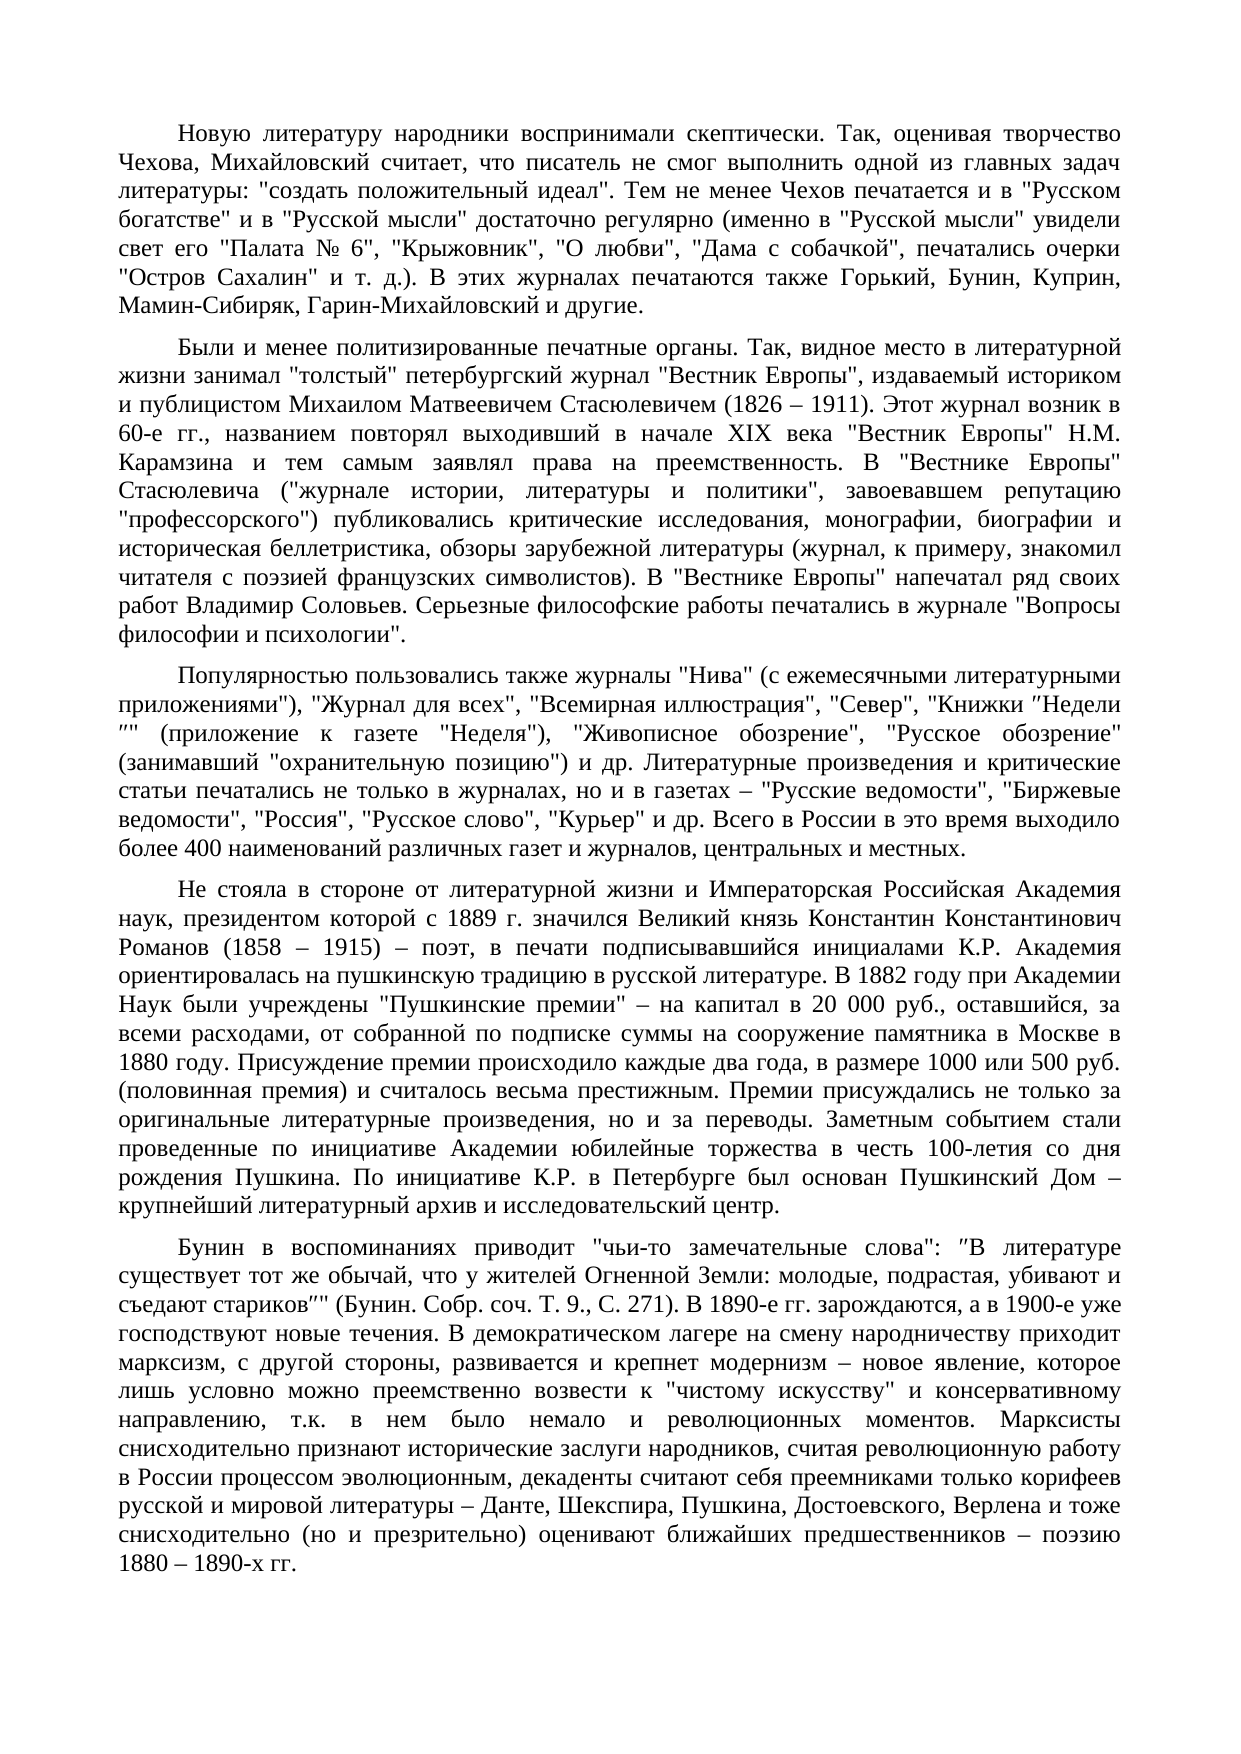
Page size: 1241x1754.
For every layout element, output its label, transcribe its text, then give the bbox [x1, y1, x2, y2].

text Бунин в воспоминаниях приводит "чьи-то замечательные слова": ″В литературе существует тот же обычай, что у жителей Огненной Земли: молодые, подрастая, убивают и съедают стариков″" (Бунин. Собр. соч. Т. 9., С. 271). В 1890-е гг. зарождаются, а в 1900-е уже господствуют новые течения. В демократическом лагере на смену народничеству приходит марксизм, с другой стороны, развивается и крепнет модернизм – новое явление, которое лишь условно можно преемственно возвести к "чистому искусству" и консервативному направлению, т.к. в нем было немало и революционных моментов. Марксисты снисходительно признают исторические заслуги народников, считая революционную работу в России процессом эволюционным, декаденты считают себя преемниками только корифеев русской и мировой литературы – Данте, Шекспира, Пушкина, Достоевского, Верлена и тоже снисходительно (но и презрительно) оценивают ближайших предшественников – поэзию 1880 – 1890-х гг. [118, 1232, 1122, 1577]
text Популярностью пользовались также журналы "Нива" (с ежемесячными литературными приложениями"), "Журнал для всех", "Всемирная иллюстрация", "Север", "Книжки ″Недели″" (приложение к газете "Неделя"), "Живописное обозрение", "Русское обозрение" (занимавший "охранительную позицию") и др. Литературные произведения и критические статьи печатались не только в журналах, но и в газетах – "Русские ведомости", "Биржевые ведомости", "Россия", "Русское слово", "Курьер" и др. Всего в России в это время выходило более 400 наименований различных газет и журналов, центральных и местных. [118, 661, 1122, 862]
text Новую литературу народники воспринимали скептически. Так, оценивая творчество Чехова, Михайловский считает, что писатель не смог выполнить одной из главных задач литературы: "создать положительный идеал". Тем не менее Чехов печатается и в "Русском богатстве" и в "Русской мысли" достаточно регулярно (именно в "Русской мысли" увидели свет его "Палата № 6", "Крыжовник", "О любви", "Дама с собачкой", печатались очерки "Остров Сахалин" и т. д.). В этих журналах печатаются также Горький, Бунин, Куприн, Мамин-Сибиряк, Гарин-Михайловский и другие. [118, 118, 1122, 319]
text Не стояла в стороне от литературной жизни и Императорская Российская Академия наук, президентом которой с 1889 г. значился Великий князь Константин Константинович Романов (1858 – 1915) – поэт, в печати подписывавшийся инициалами К.Р. Академия ориентировалась на пушкинскую традицию в русской литературе. В 1882 году при Академии Наук были учреждены "Пушкинские премии" – на капитал в 20 000 руб., оставшийся, за всеми расходами, от собранной по подписке суммы на сооружение памятника в Москве в 1880 году. Присуждение премии происходило каждые два года, в размере 1000 или 500 руб. (половинная премия) и считалось весьма престижным. Премии присуждались не только за оригинальные литературные произведения, но и за переводы. Заметным событием стали проведенные по инициативе Академии юбилейные торжества в честь 100-летия со дня рождения Пушкина. По инициативе К.Р. в Петербурге был основан Пушкинский Дом – крупнейший литературный архив и исследовательский центр. [118, 874, 1122, 1219]
text Были и менее политизированные печатные органы. Так, видное место в литературной жизни занимал "толстый" петербургский журнал "Вестник Европы", издаваемый историком и публицистом Михаилом Матвеевичем Стасюлевичем (1826 – 1911). Этот журнал возник в 60-е гг., названием повторял выходивший в начале XIX века "Вестник Европы" Н.М. Карамзина и тем самым заявлял права на преемственность. В "Вестнике Европы" Стасюлевича ("журнале истории, литературы и политики", завоевавшем репутацию "профессорского") публиковались критические исследования, монографии, биографии и историческая беллетристика, обзоры зарубежной литературы (журнал, к примеру, знакомил читателя с поэзией французских символистов). В "Вестнике Европы" напечатал ряд своих работ Владимир Соловьев. Серьезные философские работы печатались в журнале "Вопросы философии и психологии". [118, 332, 1122, 648]
